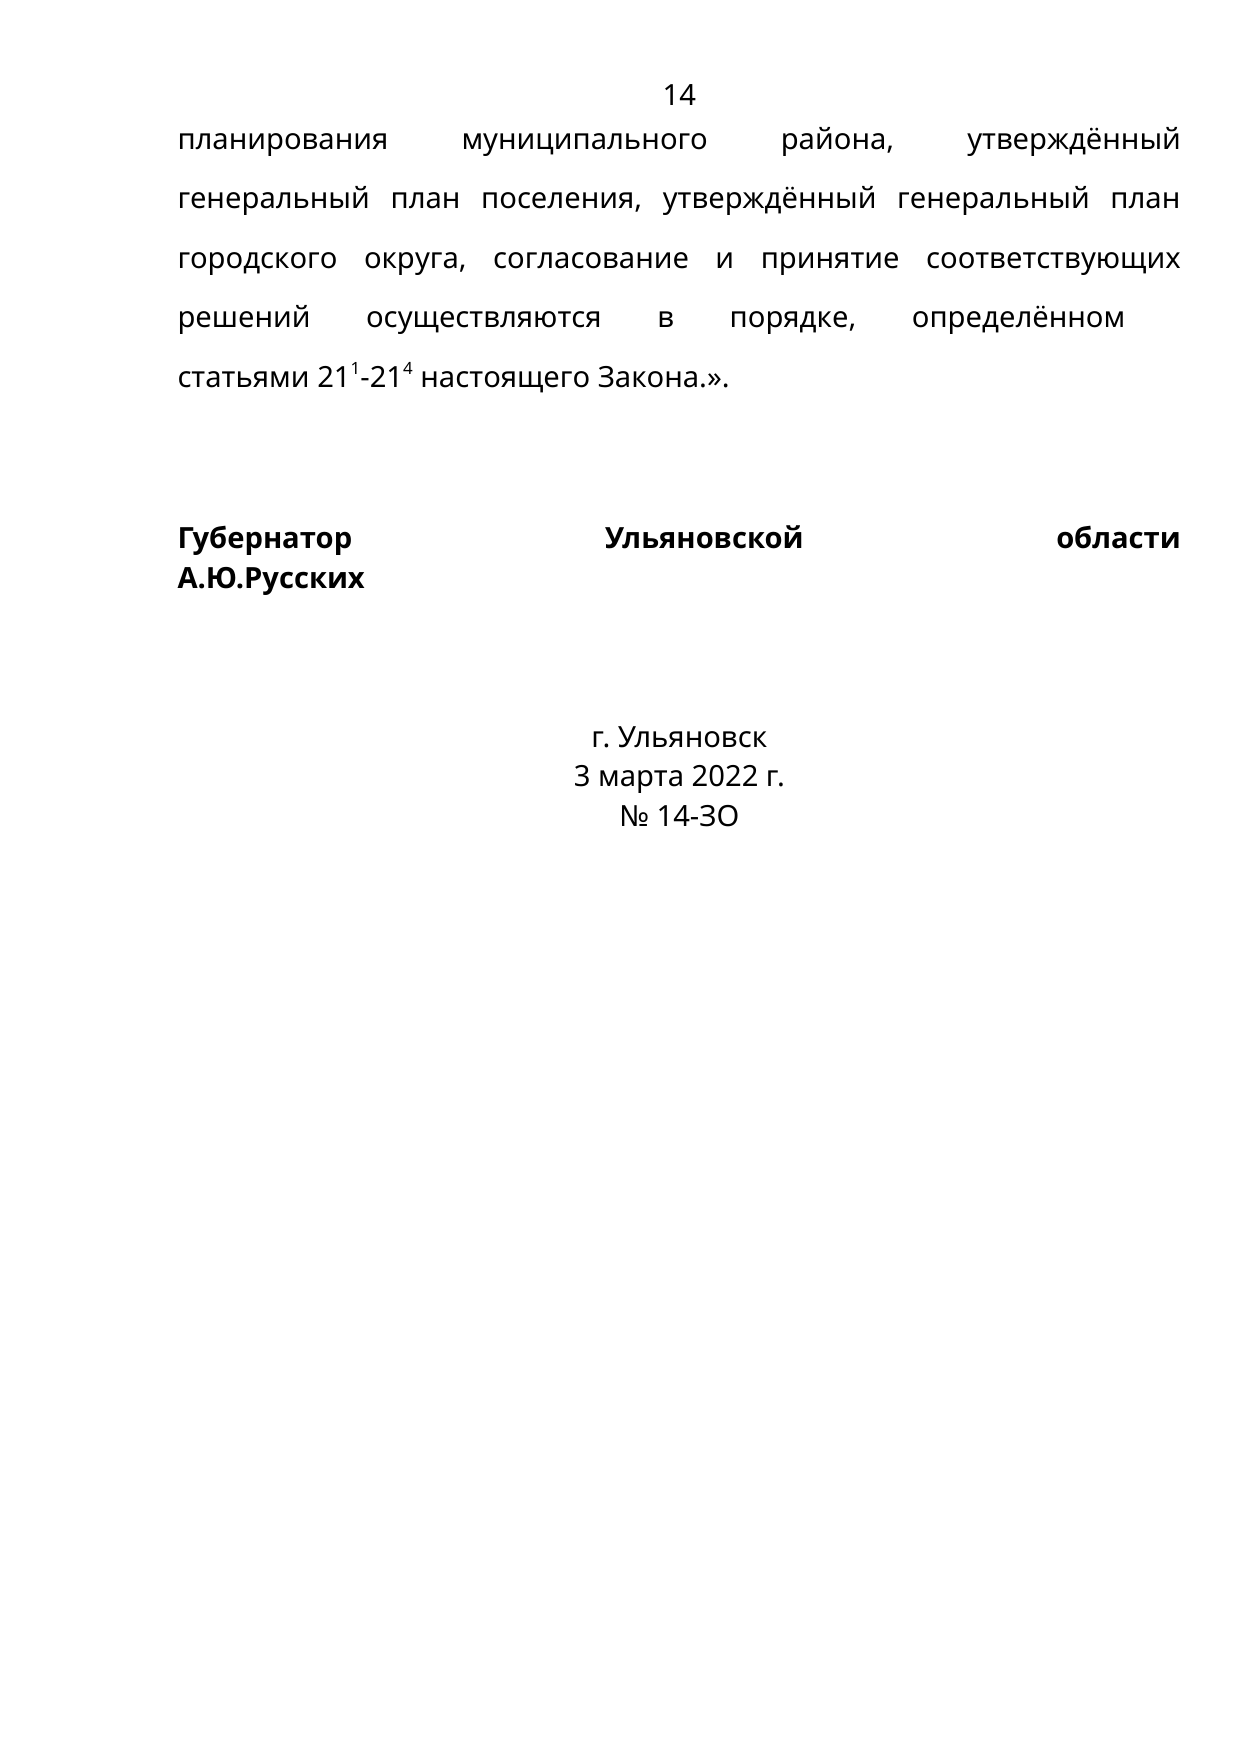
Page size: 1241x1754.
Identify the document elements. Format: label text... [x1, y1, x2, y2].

text 3 марта 2022 г. [177, 756, 1181, 795]
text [177, 118, 1181, 396]
text Губернатор Ульяновской области А.Ю.Русских [177, 518, 1181, 597]
text № 14-ЗО [177, 795, 1181, 835]
text г. Ульяновск [177, 716, 1181, 756]
